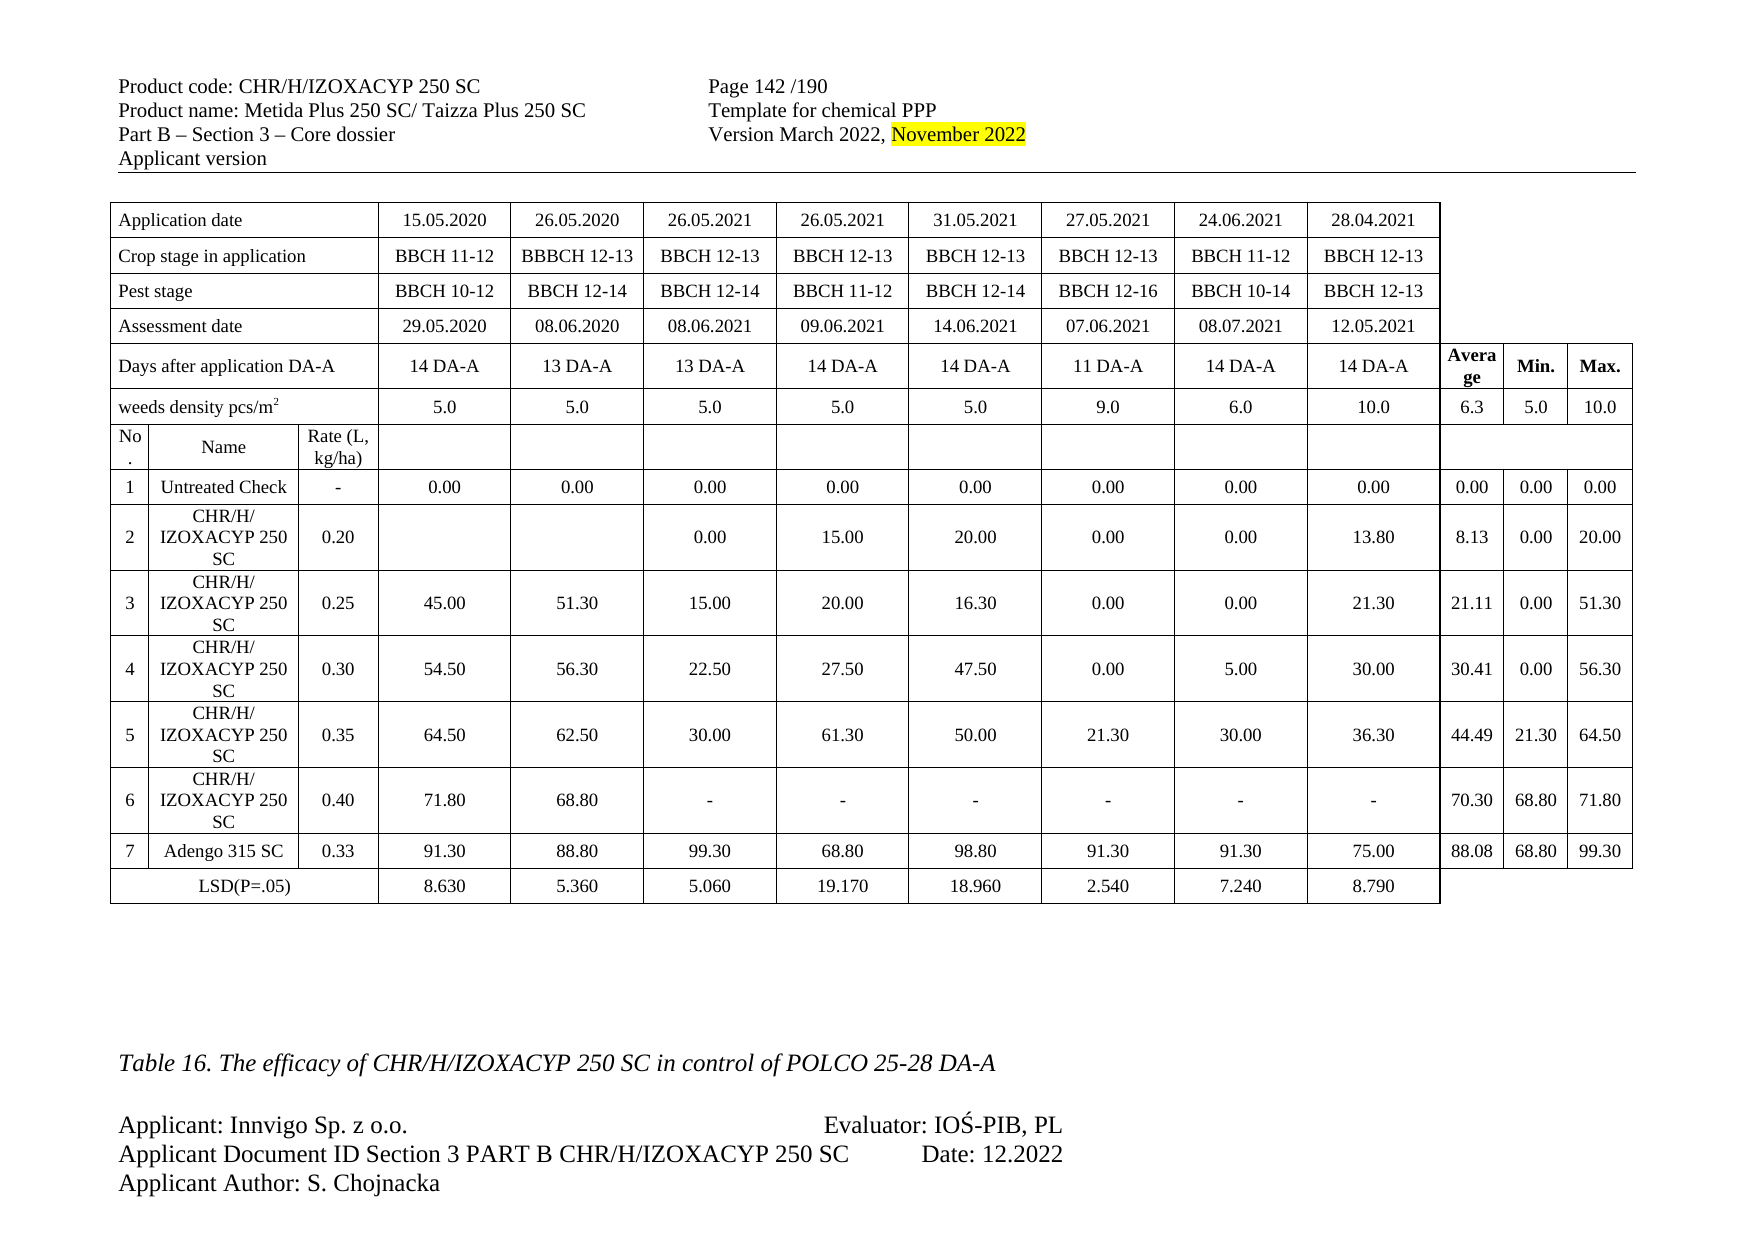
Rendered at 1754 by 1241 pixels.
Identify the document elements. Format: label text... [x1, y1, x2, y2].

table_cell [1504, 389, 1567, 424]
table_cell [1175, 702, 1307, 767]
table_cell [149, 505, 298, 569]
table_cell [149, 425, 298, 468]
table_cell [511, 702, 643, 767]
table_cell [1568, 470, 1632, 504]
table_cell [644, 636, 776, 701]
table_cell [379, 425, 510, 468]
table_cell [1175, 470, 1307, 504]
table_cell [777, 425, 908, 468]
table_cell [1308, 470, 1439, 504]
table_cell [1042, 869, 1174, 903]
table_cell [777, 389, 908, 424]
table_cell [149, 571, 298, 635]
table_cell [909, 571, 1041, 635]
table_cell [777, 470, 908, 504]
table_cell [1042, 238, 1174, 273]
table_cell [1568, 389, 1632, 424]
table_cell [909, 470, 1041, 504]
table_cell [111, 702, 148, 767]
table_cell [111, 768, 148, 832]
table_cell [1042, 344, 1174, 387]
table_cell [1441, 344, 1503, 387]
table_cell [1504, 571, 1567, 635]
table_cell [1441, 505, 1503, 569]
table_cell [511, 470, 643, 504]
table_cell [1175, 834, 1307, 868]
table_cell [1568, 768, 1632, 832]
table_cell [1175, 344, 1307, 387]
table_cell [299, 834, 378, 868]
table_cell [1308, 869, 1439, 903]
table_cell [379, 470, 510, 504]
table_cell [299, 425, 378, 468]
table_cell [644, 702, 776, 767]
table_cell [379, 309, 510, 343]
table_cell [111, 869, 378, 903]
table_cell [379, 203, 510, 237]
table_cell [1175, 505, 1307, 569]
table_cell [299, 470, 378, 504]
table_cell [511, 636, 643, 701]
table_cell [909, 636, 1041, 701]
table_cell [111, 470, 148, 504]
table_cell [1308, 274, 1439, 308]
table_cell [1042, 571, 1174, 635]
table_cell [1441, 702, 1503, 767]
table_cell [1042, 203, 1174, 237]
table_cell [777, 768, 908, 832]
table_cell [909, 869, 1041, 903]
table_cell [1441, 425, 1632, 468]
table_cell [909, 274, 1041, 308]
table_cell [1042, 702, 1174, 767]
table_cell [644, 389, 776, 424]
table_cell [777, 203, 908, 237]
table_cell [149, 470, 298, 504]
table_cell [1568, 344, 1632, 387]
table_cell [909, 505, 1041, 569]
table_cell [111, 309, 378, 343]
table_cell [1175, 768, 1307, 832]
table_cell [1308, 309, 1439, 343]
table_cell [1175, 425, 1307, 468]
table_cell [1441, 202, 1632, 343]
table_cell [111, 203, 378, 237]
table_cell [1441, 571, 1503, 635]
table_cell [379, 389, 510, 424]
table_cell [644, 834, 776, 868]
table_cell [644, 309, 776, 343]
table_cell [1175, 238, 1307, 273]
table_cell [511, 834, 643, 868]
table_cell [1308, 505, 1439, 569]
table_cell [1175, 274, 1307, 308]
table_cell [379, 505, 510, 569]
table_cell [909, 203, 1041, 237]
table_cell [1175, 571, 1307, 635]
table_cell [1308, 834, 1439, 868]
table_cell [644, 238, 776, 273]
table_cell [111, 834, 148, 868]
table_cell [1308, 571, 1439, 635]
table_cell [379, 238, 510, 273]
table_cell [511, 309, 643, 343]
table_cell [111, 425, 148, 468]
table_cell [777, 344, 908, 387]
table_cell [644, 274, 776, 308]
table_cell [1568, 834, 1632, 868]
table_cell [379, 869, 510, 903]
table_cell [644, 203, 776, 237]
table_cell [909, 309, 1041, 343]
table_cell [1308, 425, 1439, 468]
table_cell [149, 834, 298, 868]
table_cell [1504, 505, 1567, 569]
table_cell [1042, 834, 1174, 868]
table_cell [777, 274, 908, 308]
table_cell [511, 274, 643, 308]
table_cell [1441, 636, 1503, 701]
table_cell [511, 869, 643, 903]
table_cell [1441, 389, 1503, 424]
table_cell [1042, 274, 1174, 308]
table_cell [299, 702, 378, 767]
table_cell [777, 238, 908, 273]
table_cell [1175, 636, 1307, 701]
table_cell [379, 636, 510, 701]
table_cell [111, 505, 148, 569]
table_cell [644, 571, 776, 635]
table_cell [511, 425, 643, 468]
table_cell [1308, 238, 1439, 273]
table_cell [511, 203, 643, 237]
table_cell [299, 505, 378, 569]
text Table 16. The efficacy of CHR/H/IZOXACYP 250 SC in control of POLCO 25-28 DA-A [118, 1048, 1636, 1077]
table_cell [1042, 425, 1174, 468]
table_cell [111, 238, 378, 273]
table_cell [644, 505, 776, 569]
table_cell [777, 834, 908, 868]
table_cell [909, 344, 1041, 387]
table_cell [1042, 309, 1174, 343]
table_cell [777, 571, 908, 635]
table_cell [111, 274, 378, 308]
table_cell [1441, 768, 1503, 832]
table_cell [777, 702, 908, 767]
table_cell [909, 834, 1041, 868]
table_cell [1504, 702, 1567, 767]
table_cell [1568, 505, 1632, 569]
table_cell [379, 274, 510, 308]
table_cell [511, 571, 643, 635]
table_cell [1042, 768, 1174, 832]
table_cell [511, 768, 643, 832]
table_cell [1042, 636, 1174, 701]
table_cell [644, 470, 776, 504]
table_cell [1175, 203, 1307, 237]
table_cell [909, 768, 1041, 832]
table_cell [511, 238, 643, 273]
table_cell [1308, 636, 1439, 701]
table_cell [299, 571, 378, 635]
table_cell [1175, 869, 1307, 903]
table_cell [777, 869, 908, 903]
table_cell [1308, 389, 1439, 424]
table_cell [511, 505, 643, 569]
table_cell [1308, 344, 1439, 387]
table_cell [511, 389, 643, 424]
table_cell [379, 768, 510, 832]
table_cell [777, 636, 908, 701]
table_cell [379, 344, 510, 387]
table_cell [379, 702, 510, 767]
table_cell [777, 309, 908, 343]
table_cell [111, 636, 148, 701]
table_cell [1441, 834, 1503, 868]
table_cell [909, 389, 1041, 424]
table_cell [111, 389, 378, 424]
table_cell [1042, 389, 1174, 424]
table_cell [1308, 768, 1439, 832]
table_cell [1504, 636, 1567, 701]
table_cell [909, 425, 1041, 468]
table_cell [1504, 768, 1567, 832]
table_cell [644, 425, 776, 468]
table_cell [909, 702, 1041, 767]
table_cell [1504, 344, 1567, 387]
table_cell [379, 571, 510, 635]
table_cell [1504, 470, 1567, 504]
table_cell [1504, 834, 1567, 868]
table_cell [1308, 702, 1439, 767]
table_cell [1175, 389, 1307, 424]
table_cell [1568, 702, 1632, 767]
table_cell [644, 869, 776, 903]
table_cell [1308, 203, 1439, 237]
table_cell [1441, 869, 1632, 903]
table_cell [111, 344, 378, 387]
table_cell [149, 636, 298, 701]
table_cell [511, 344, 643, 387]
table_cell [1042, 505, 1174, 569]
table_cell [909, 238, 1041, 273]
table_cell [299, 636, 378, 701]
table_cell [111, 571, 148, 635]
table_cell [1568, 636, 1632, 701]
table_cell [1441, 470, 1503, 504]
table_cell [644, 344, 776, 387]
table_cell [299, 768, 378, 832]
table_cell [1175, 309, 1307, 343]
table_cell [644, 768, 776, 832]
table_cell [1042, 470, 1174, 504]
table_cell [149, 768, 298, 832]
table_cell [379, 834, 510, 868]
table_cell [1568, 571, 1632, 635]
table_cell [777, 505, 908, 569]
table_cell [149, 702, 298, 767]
